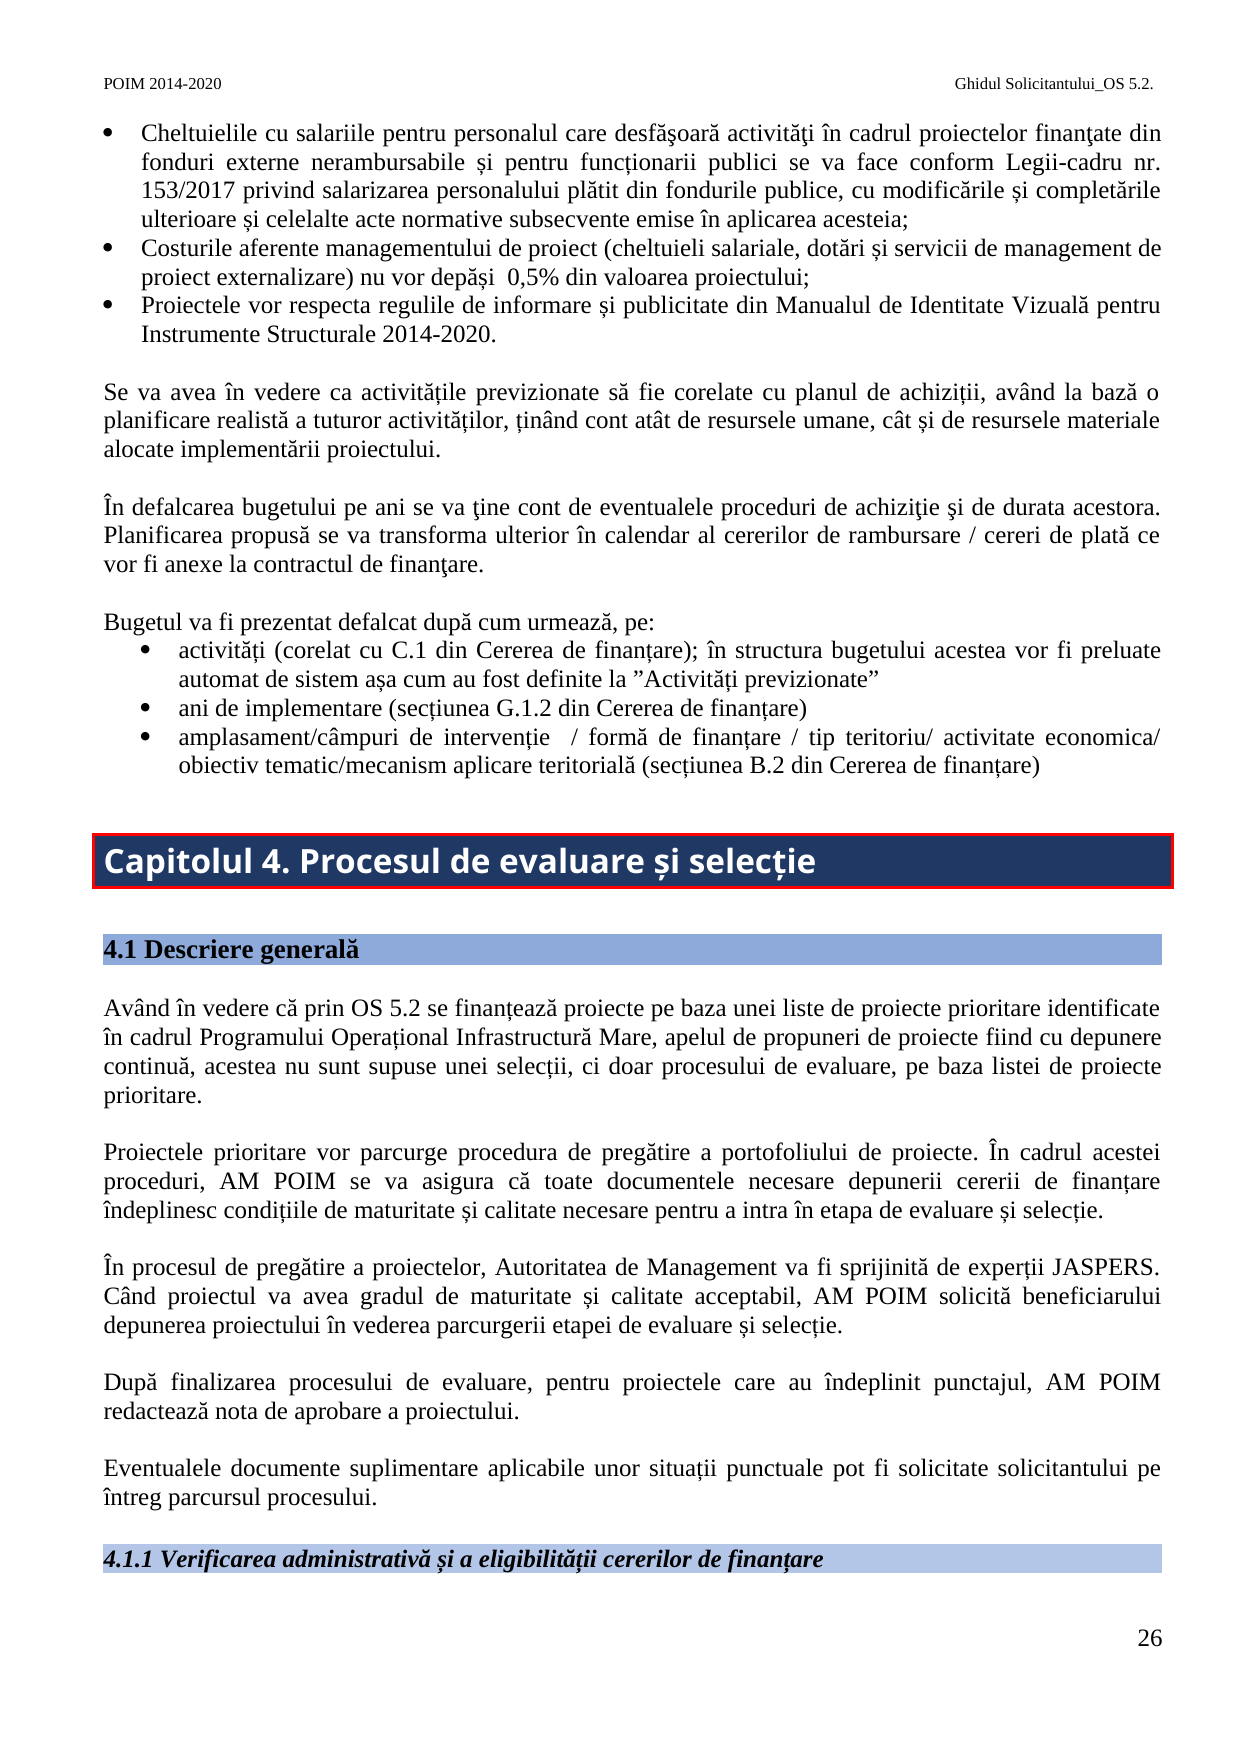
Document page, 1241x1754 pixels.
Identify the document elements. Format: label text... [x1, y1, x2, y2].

text Proiectele prioritare vor parcurge procedura de pregătire a portofoliului de proiecte. În cadrul acestei proceduri, AM POIM se va asigura că toate documentele necesare depunerii cererii de finanțare îndeplinesc condițiile de maturitate și calitate necesare pentru a intra în etapa de evaluare și selecție. [103, 1137, 1162, 1223]
text Având în vedere că prin OS 5.2 se finanțează proiecte pe baza unei liste de proiecte prioritare identificate în cadrul Programului Operațional Infrastructură Mare, apelul de propuneri de proiecte fiind cu depunere continuă, acestea nu sunt supuse unei selecții, ci doar procesului de evaluare, pe baza listei de proiecte prioritare. [103, 993, 1162, 1108]
subtitle 4.1.1 Verificarea administrativă și a eligibilității cererilor de finanțare [103, 1544, 1162, 1573]
subtitle 4.1 Descriere generală [103, 934, 1162, 965]
list Cheltuielile cu salariile pentru personalul care desfăşoară activităţi în cadrul proiectelor finanţate din fonduri externe nerambursabile și pentru funcționarii publici se va face conform Legii-cadru nr. 153/2017 privind salarizarea personalului plătit din fondurile publice, cu modificările și completările ulterioare și celelalte acte normative subsecvente emise în aplicarea acesteia; [103, 118, 1162, 233]
text După finalizarea procesului de evaluare, pentru proiectele care au îndeplinit punctajul, AM POIM redactează nota de aprobare a proiectului. [103, 1367, 1162, 1425]
text În defalcarea bugetului pe ani se va ţine cont de eventualele proceduri de achiziţie şi de durata acestora. Planificarea propusă se va transforma ulterior în calendar al cererilor de rambursare / cereri de plată ce vor fi anexe la contractul de finanţare. [103, 492, 1162, 578]
text Se va avea în vedere ca activitățile previzionate să fie corelate cu planul de achiziții, având la bază o planificare realistă a tuturor activităților, ținând cont atât de resursele umane, cât și de resursele materiale alocate implementării proiectului. [103, 377, 1162, 463]
list amplasament/câmpuri de intervenție / formă de finanțare / tip teritoriu/ activitate economica/ obiectiv tematic/mecanism aplicare teritorială (secțiunea B.2 din Cererea de finanțare) [141, 722, 1162, 779]
subtitle Capitolul 4. Procesul de evaluare și selecție [95, 836, 1171, 886]
text Bugetul va fi prezentat defalcat după cum urmează, pe: [103, 607, 1162, 636]
list Costurile aferente managementului de proiect (cheltuieli salariale, dotări și servicii de management de proiect externalizare) nu vor depăși 0,5% din valoarea proiectului; [103, 233, 1162, 291]
list activități (corelat cu C.1 din Cererea de finanțare); în structura bugetului acestea vor fi preluate automat de sistem așa cum au fost definite la ”Activități previzionate” [141, 636, 1162, 693]
text Eventualele documente suplimentare aplicabile unor situații punctuale pot fi solicitate solicitantului pe întreg parcursul procesului. [103, 1453, 1162, 1511]
list ani de implementare (secțiunea G.1.2 din Cererea de finanțare) [141, 693, 1162, 722]
list Proiectele vor respecta regulile de informare și publicitate din Manualul de Identitate Vizuală pentru Instrumente Structurale 2014-2020. [103, 291, 1162, 348]
text În procesul de pregătire a proiectelor, Autoritatea de Management va fi sprijinită de experții JASPERS. Când proiectul va avea gradul de maturitate și calitate acceptabil, AM POIM solicită beneficiarului depunerea proiectului în vederea parcurgerii etapei de evaluare și selecție. [103, 1252, 1162, 1338]
